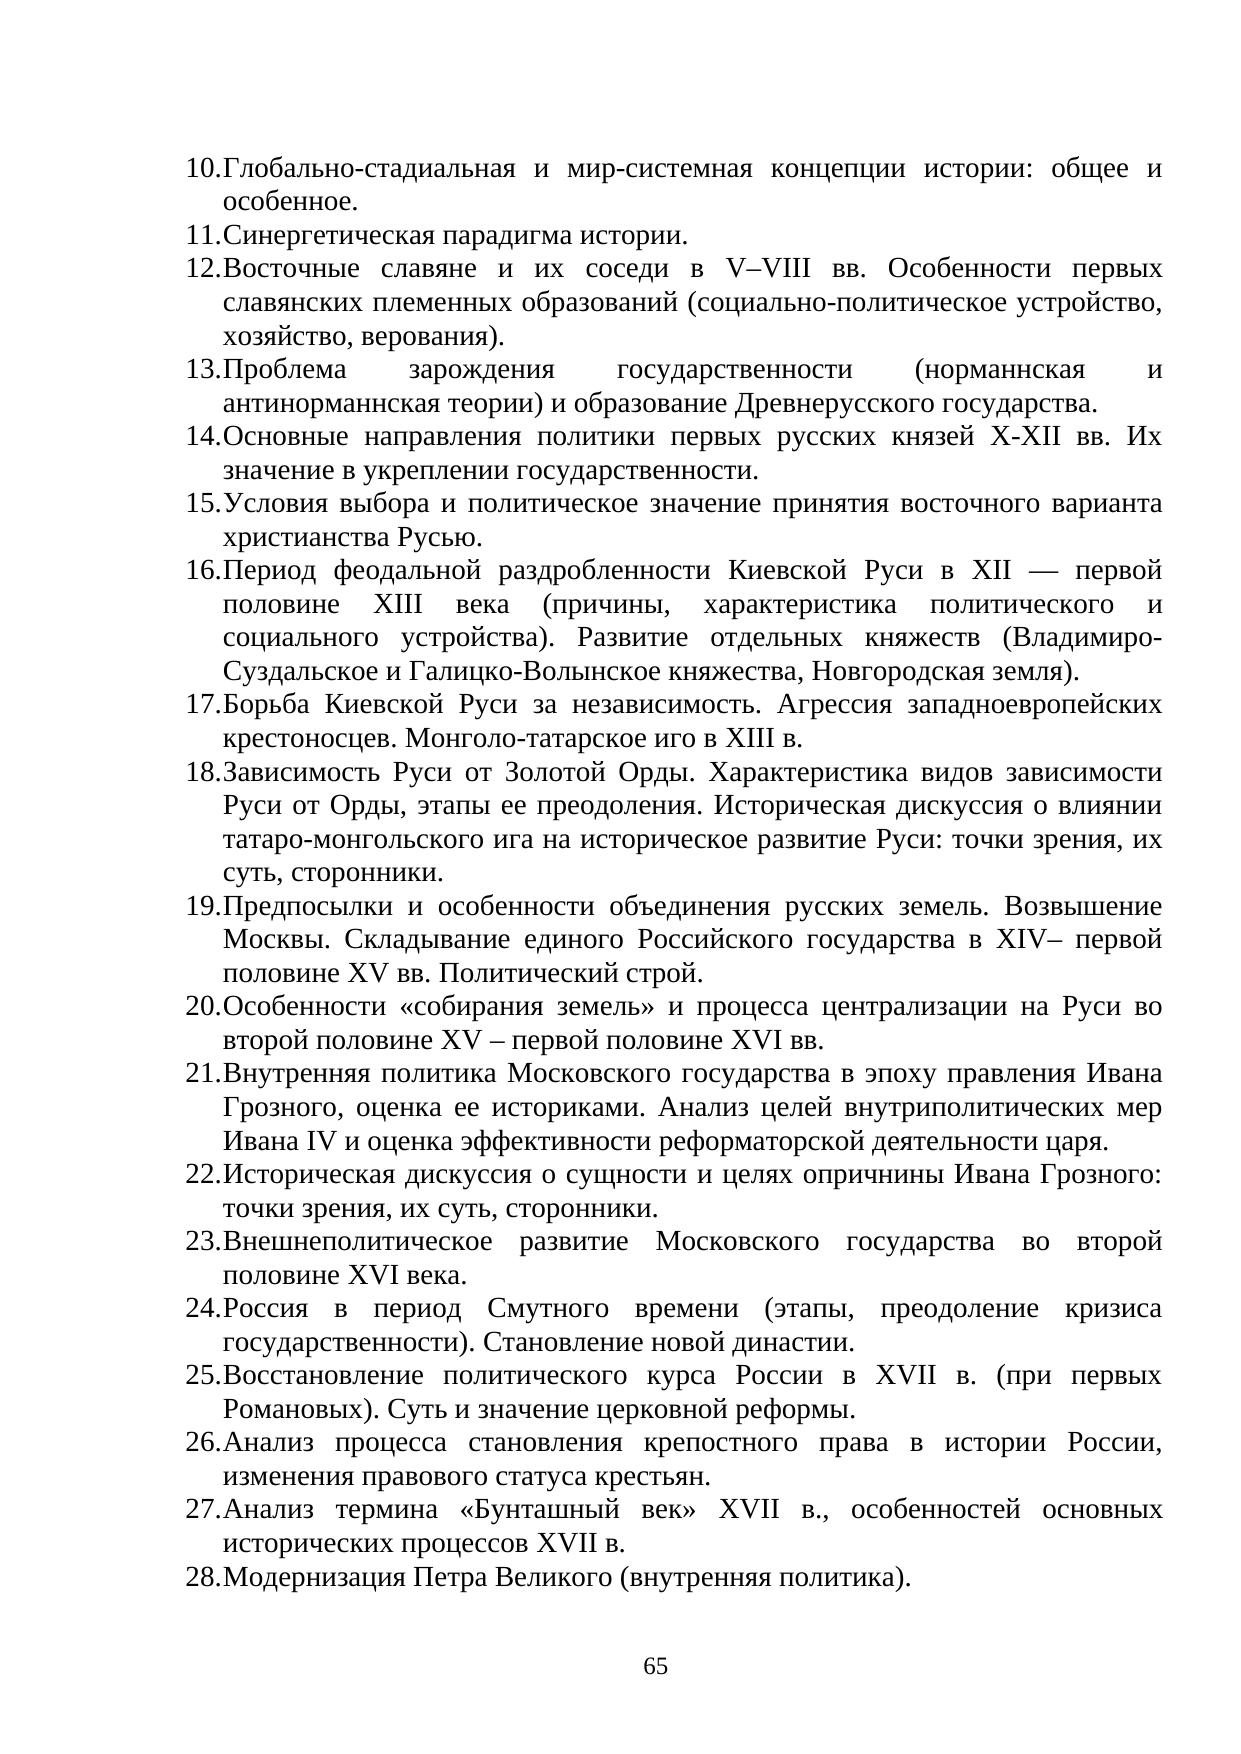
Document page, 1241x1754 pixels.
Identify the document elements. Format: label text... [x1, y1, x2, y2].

list Россия в период Смутного времени (этапы, преодоление кризиса государственности). Становление новой династии. [185, 1290, 1163, 1357]
list Проблема зарождения государственности (норманнская и антинорманнская теории) и образование Древнерусского государства. [185, 351, 1163, 418]
list Анализ процесса становления крепостного права в истории России, изменения правового статуса крестьян. [185, 1424, 1163, 1492]
list Период феодальной раздробленности Киевской Руси в XII — первой половине XIII века (причины, характеристика политического и социального устройства). Развитие отдельных княжеств (Владимиро-Суздальское и Галицко-Волынское княжества, Новгородская земля). [185, 552, 1163, 687]
list Борьба Киевской Руси за независимость. Агрессия западноевропейских крестоносцев. Монголо-татарское иго в XIII в. [185, 687, 1163, 754]
list Анализ термина «Бунташный век» XVII в., особенностей основных исторических процессов XVII в. [185, 1492, 1163, 1559]
list Внешнеполитическое развитие Московского государства во второй половине XVI века. [185, 1223, 1163, 1290]
list Модернизация Петра Великого (внутренняя политика). [185, 1559, 1163, 1592]
list Восточные славяне и их соседи в V–VIII вв. Особенности первых славянских племенных образований (социально-политическое устройство, хозяйство, верования). [185, 251, 1163, 351]
list Основные направления политики первых русских князей Х-ХII вв. Их значение в укреплении государственности. [185, 418, 1163, 485]
list Внутренняя политика Московского государства в эпоху правления Ивана Грозного, оценка ее историками. Анализ целей внутриполитических мер Ивана IV и оценка эффективности реформаторской деятельности царя. [185, 1056, 1163, 1156]
list Глобально-стадиальная и мир-системная концепции истории: общее и особенное. [185, 150, 1163, 217]
list Восстановление политического курса России в ХVII в. (при первых Романовых). Суть и значение церковной реформы. [185, 1357, 1163, 1424]
list Историческая дискуссия о сущности и целях опричнины Ивана Грозного: точки зрения, их суть, сторонники. [185, 1156, 1163, 1223]
list Зависимость Руси от Золотой Орды. Характеристика видов зависимости Руси от Орды, этапы ее преодоления. Историческая дискуссия о влиянии татаро-монгольского ига на историческое развитие Руси: точки зрения, их суть, сторонники. [185, 754, 1163, 888]
list Синергетическая парадигма истории. [185, 217, 1163, 251]
list Предпосылки и особенности объединения русских земель. Возвышение Москвы. Складывание единого Российского государства в ХIV– первой половине ХV вв. Политический строй. [185, 888, 1163, 988]
list Особенности «собирания земель» и процесса централизации на Руси во второй половине XV – первой половине XVI вв. [185, 988, 1163, 1056]
list Условия выбора и политическое значение принятия восточного варианта христианства Русью. [185, 485, 1163, 552]
